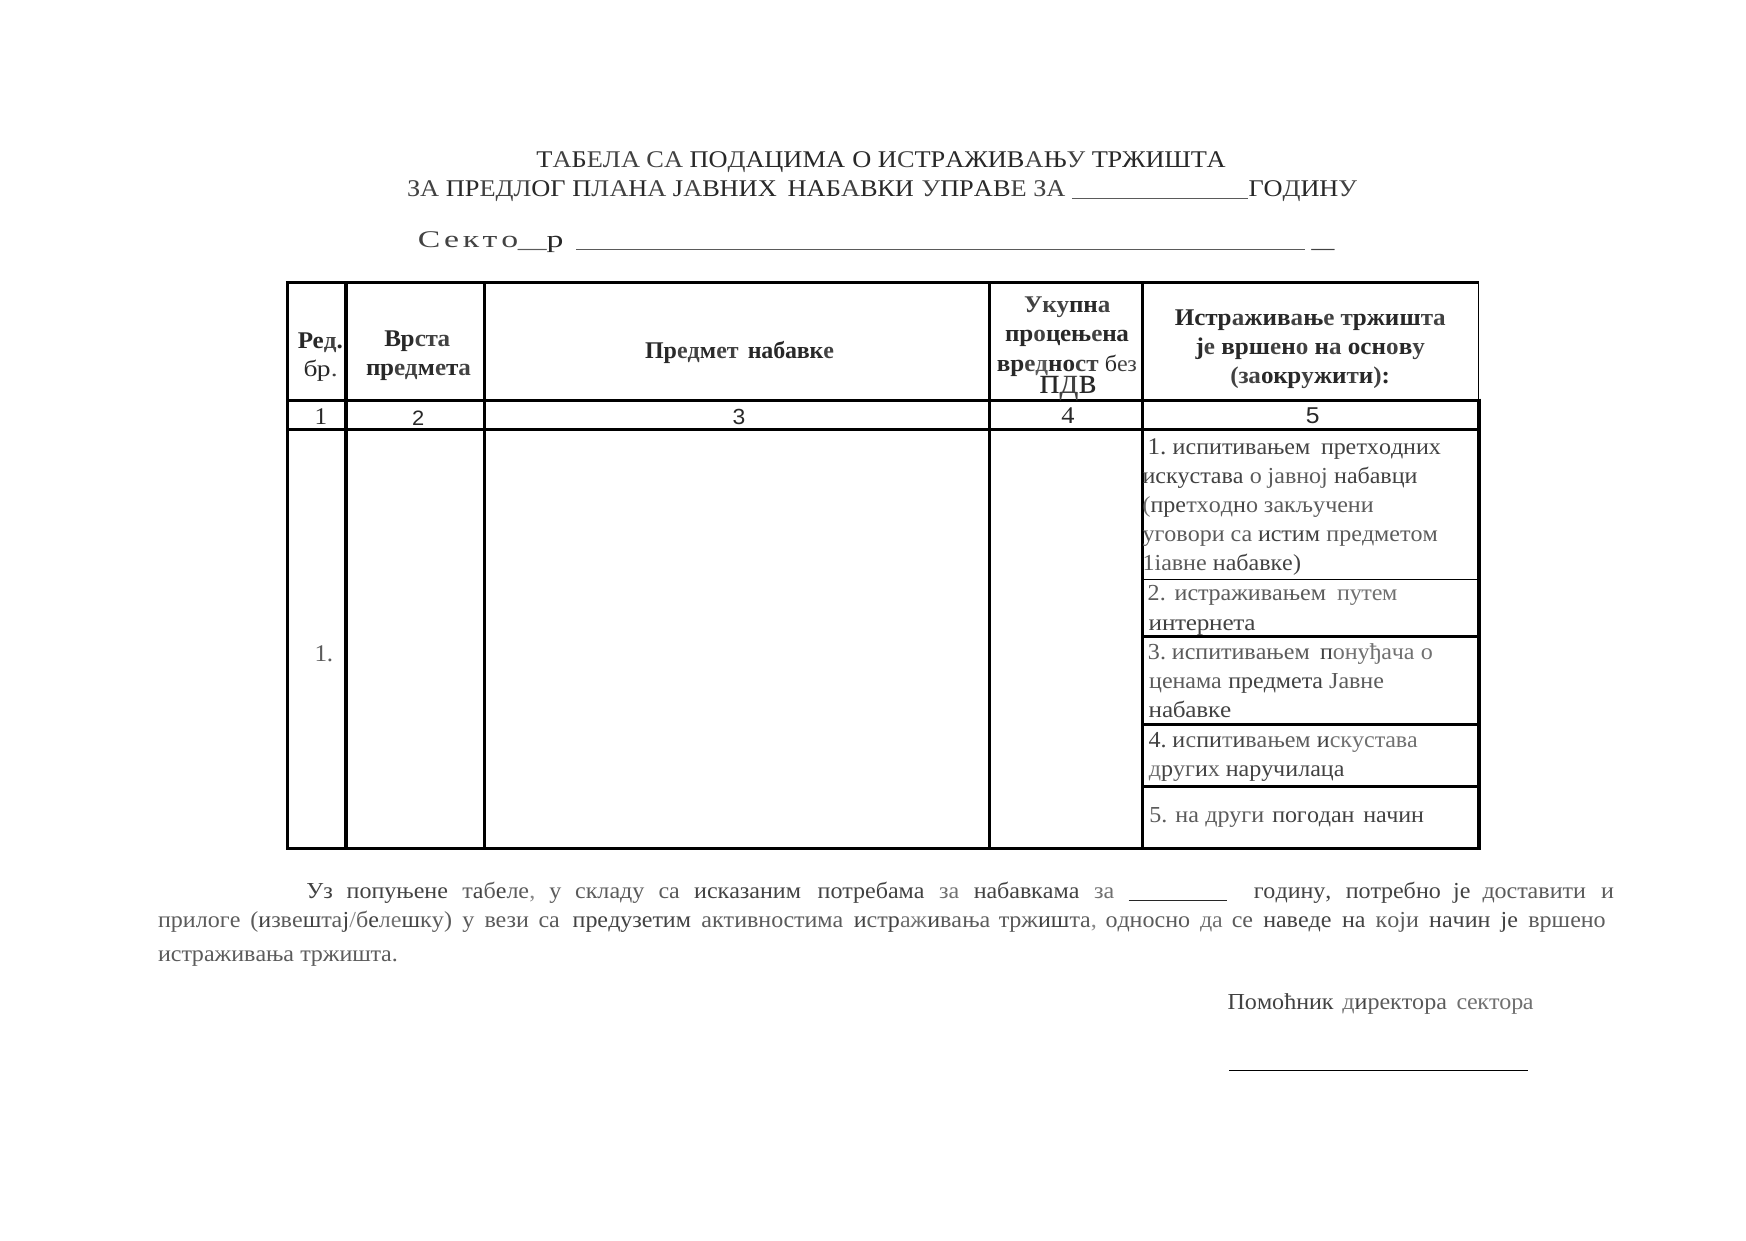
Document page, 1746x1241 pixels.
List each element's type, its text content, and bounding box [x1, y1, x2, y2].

table_cell 2. истраживањем путем интернета [1144, 580, 1477, 635]
table_header Ред. бр. [289, 284, 344, 398]
table_header Истраживање тржишта је вршено на основу (заокружити): [1144, 284, 1478, 398]
table_cell 2 [348, 402, 483, 428]
text Помоћник директора сектора [146, 988, 1533, 1015]
text ТАБЕЛА СА ПОДАЦИМА О ИСТРАЖИВАЊУ ТРЖИШТА [146, 145, 1616, 173]
table_cell 1. испитивањем претходних искустава о јавној набавци (претходно закључени уговори са истим предметом 1iавне набавке) [1144, 431, 1477, 579]
table_cell 1. [289, 431, 344, 847]
table_cell [348, 431, 483, 847]
table_cell [991, 431, 1141, 847]
text ЗА ПРЕДЛОГ ПЛАНА ЈАВНИХ НАБАВКИ УПРАВЕ ЗА ГОДИНУ [146, 174, 1618, 201]
table_cell [486, 431, 988, 847]
text Секто_р _ [146, 225, 1606, 253]
text Уз попуњене табеле, у складу са исказаним потребама за набавкама за годину, потребно је доставити и [306, 877, 1629, 903]
text прилоге (извештај/белешку) у вези са предузетим активностима истраживања тржишта, односно да се наведе на који начин је вршено истраживања тржишта. [158, 906, 1629, 966]
table_header Укупна процењена вредност без пдв [991, 284, 1141, 398]
table_header Врста предмета [348, 284, 483, 398]
table_cell 5 [1144, 402, 1477, 428]
table_cell 3. испитивањем понуђача о ценама предмета Јавне набавке [1144, 638, 1477, 722]
table_cell 1 [289, 402, 344, 428]
table_cell 4. испитивањем искустава других наручилаца [1144, 726, 1477, 785]
table_header Предмет набавке [486, 284, 988, 398]
table_cell 5. на други погодан начин [1144, 788, 1477, 847]
table_cell 3 [486, 402, 988, 428]
table_cell 4 [991, 402, 1141, 428]
